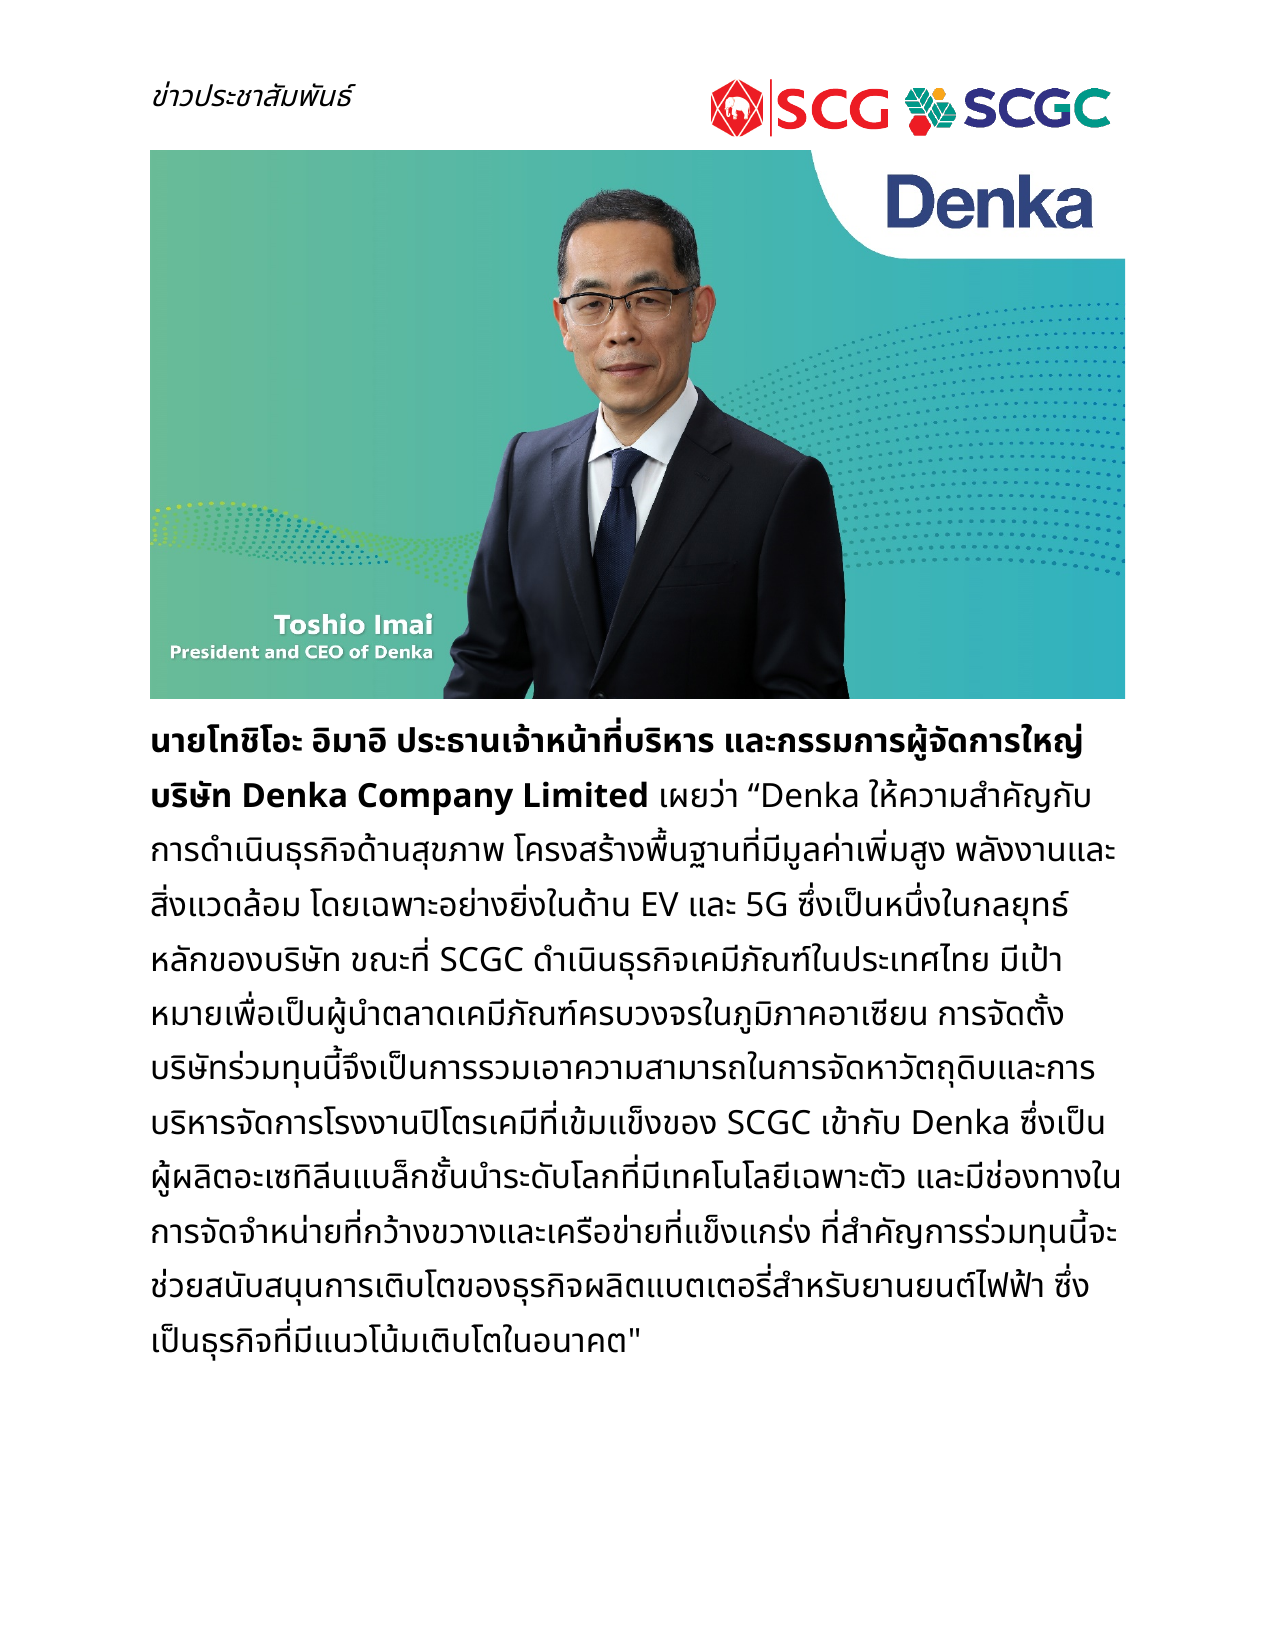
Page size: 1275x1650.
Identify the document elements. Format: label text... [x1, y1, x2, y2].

picture [709, 76, 888, 136]
text นายโทชิโอะ อิมาอิ ประธานเจ้าหน้าที่บริหาร และกรรมการผู้จัดการใหญ่ บริษัท Denka Company Limited เผยว่า “Denka ให้ความสำคัญกับการดำเนินธุรกิจด้านสุขภาพ โครงสร้างพื้นฐานที่มีมูลค่าเพิ่มสูง พลังงานและสิ่งแวดล้อม โดยเฉพาะอย่างยิ่งในด้าน EV และ 5G ซึ่งเป็นหนึ่งในกลยุทธ์หลักของบริษัท ขณะที่ SCGC ดำเนินธุรกิจเคมีภัณฑ์ในประเทศไทย มีเป้าหมายเพื่อเป็นผู้นำตลาดเคมีภัณฑ์ครบวงจรในภูมิภาคอาเซียน การจัดตั้งบริษัทร่วมทุนนี้จึงเป็นการรวมเอาความสามารถในการจัดหาวัตถุดิบและการบริหารจัดการโรงงานปิโตรเคมีที่เข้มแข็งของ SCGC เข้ากับ Denka ซึ่งเป็นผู้ผลิตอะเซทิลีนแบล็กชั้นนำระดับโลกที่มีเทคโนโลยีเฉพาะตัว และมีช่องทางในการจัดจำหน่ายที่กว้างขวางและเครือข่ายที่แข็งแกร่ง ที่สำคัญการร่วมทุนนี้จะช่วยสนับสนุนการเติบโตของธุรกิจผลิตแบตเตอรี่สำหรับยานยนต์ไฟฟ้า ซึ่งเป็นธุรกิจที่มีแนวโน้มเติบโตในอนาคต" [150, 717, 1125, 1367]
picture [150, 150, 1125, 699]
picture [898, 78, 1121, 142]
